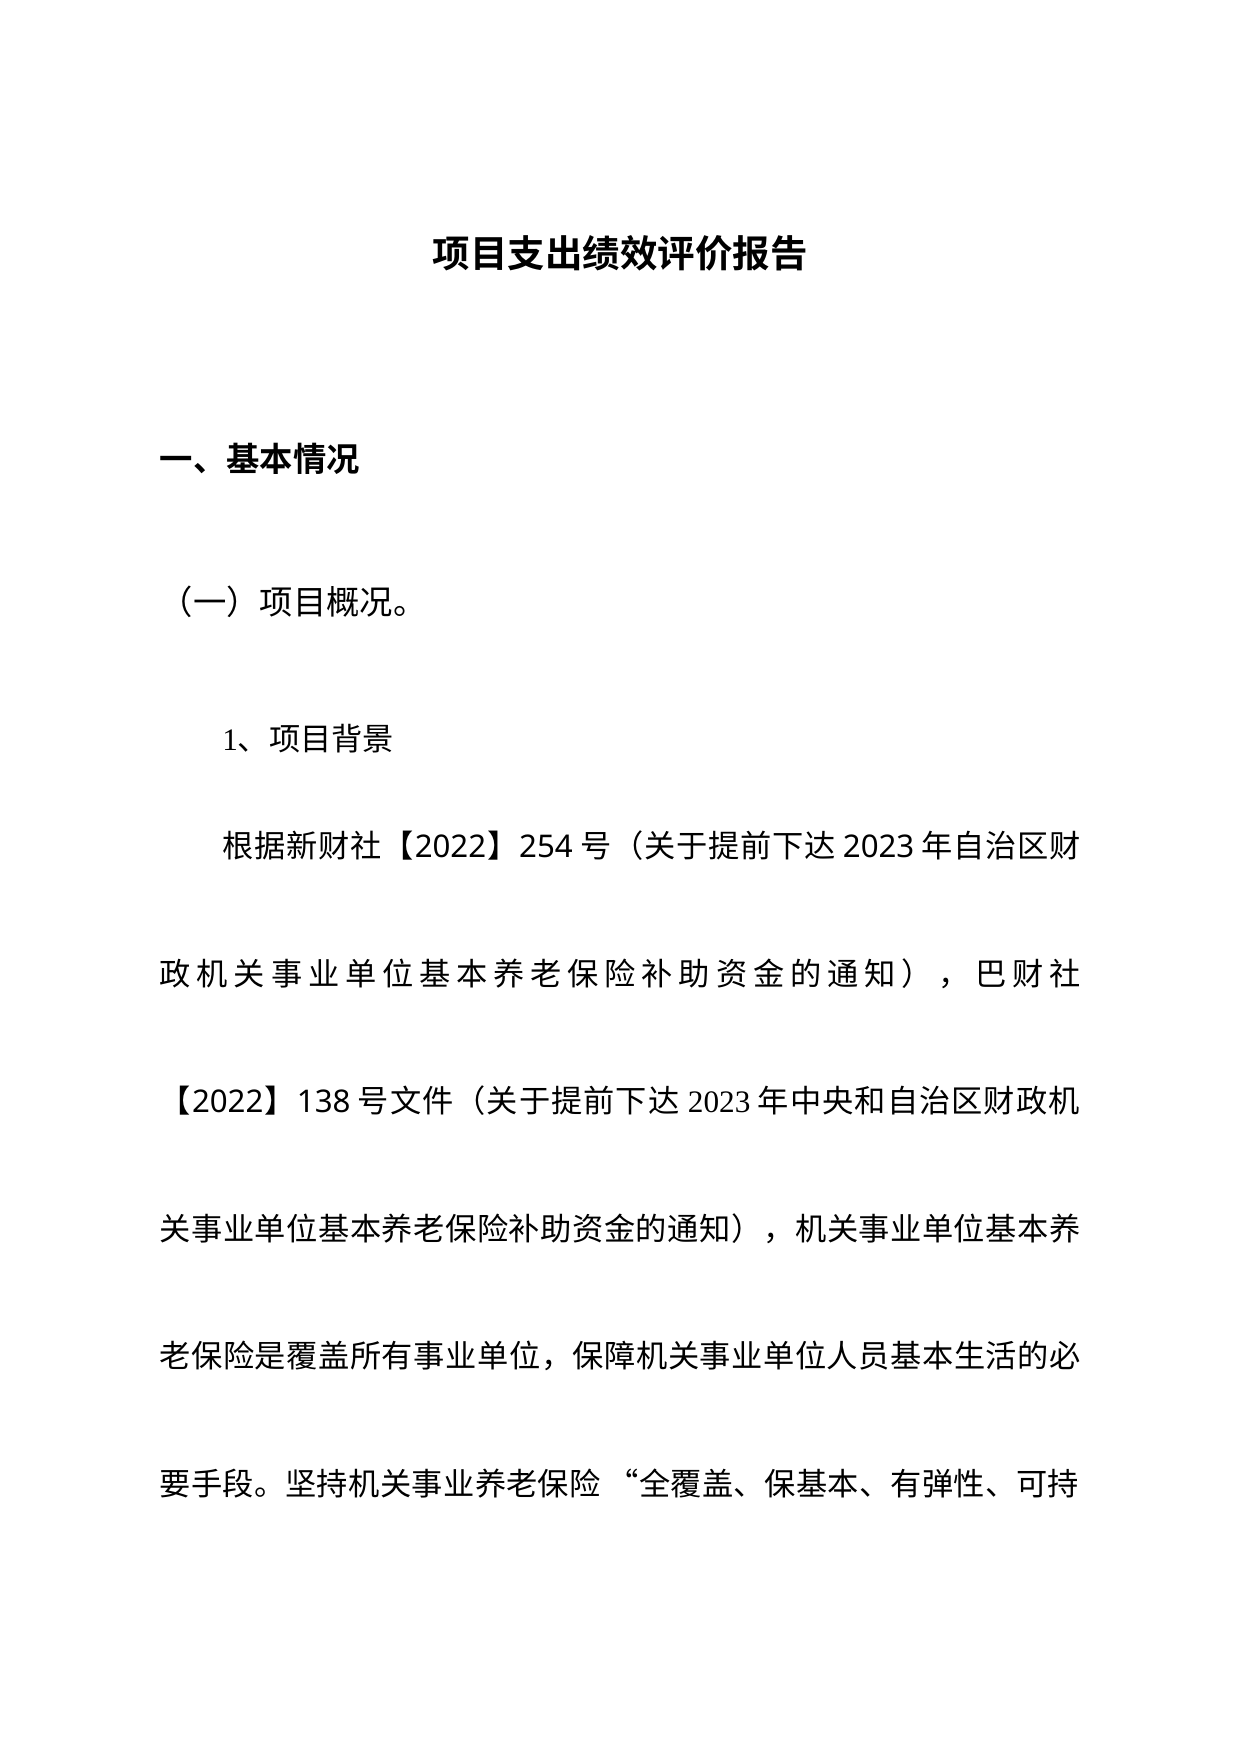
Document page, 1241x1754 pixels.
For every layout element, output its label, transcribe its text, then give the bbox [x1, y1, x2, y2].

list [159, 801, 1081, 1524]
subtitle （一）项目概况。 [159, 558, 1081, 643]
text 项目支出绩效评价报告 [159, 209, 1081, 294]
list 项目背景 [159, 694, 1081, 779]
subtitle 一、基本情况 [159, 414, 1081, 499]
